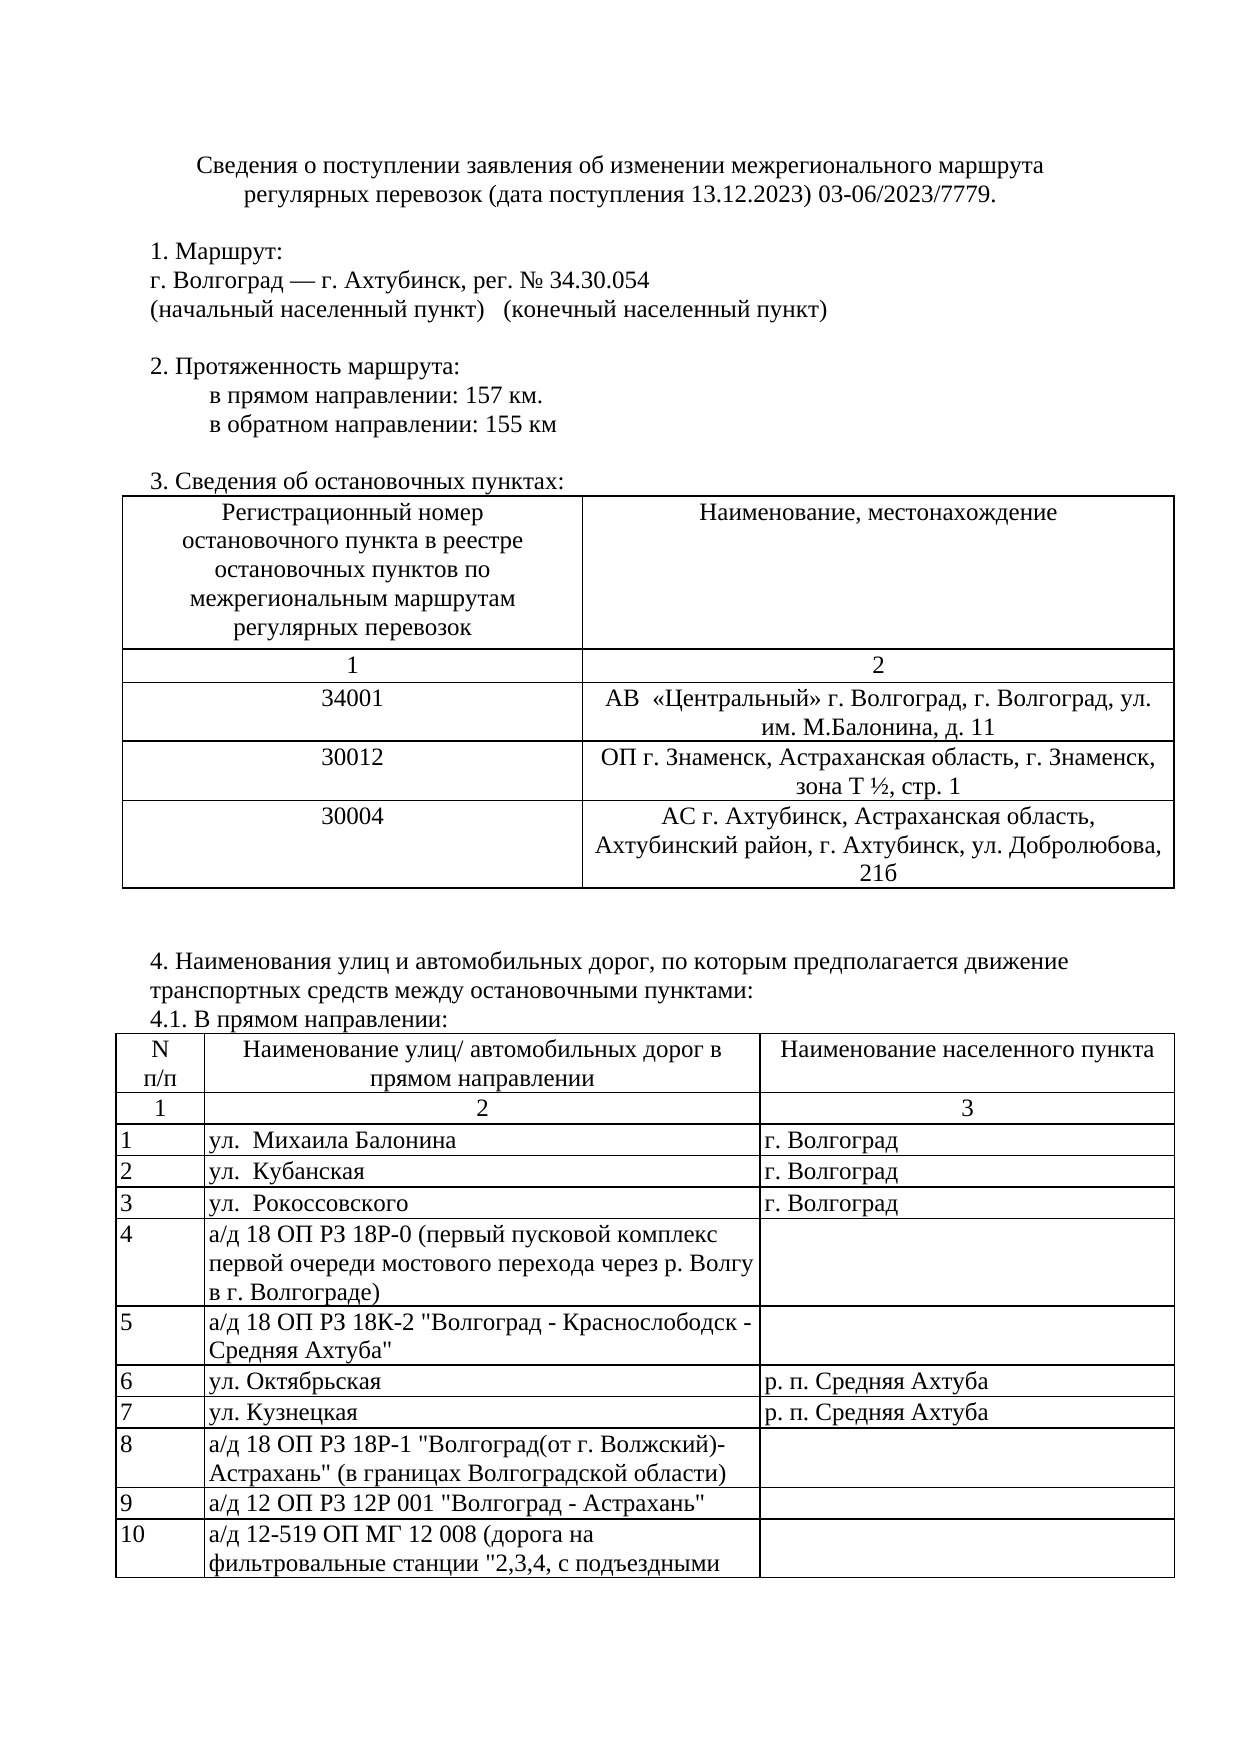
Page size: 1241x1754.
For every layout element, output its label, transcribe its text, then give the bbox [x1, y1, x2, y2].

text 4. Наименования улиц и автомобильных дорог, по которым предполагается движение транспортных средств между остановочными пунктами: [150, 946, 1090, 1004]
table_cell [761, 1488, 1174, 1518]
table_cell 6 [117, 1366, 204, 1396]
table_cell 2 [205, 1093, 759, 1123]
table_cell 3 [761, 1093, 1174, 1123]
text 1. Маршрут: [150, 236, 1090, 265]
table_cell а/д 12 ОП Р3 12Р 001 "Волгоград - Астрахань" [205, 1488, 759, 1518]
table_cell ул. Кузнецкая [205, 1397, 759, 1427]
table_cell [761, 1520, 1174, 1577]
text (начальный населенный пункт) (конечный населенный пункт) [150, 294, 1090, 322]
table_cell 9 [117, 1488, 204, 1518]
table_cell г. Волгоград [761, 1156, 1174, 1186]
table_cell ул. Михаила Балонина [205, 1125, 759, 1154]
table_header Регистрационный номер остановочного пункта в реестре остановочных пунктов по межрегиональным маршрутам регулярных перевозок [123, 497, 582, 648]
text в прямом направлении: 157 км. [150, 380, 1090, 409]
table_header Наименование улиц/ автомобильных дорог в прямом направлении [205, 1034, 759, 1092]
text в обратном направлении: 155 км [150, 409, 1090, 437]
table_cell г. Волгоград [761, 1188, 1174, 1217]
table_cell р. п. Средняя Ахтуба [761, 1366, 1174, 1396]
table_cell ул. Октябрьская [205, 1366, 759, 1396]
text г. Волгоград — г. Ахтубинск, рег. № 34.30.054 [150, 265, 1090, 294]
table_cell [761, 1219, 1174, 1305]
table_cell 4 [117, 1219, 204, 1305]
text Сведения о поступлении заявления об изменении межрегионального маршрута регулярных перевозок (дата поступления 13.12.2023) 03-06/2023/7779. [150, 150, 1090, 207]
table_cell ОП г. Знаменск, Астраханская область, г. Знаменск, зона Т ½, стр. 1 [583, 742, 1173, 799]
table_cell 2 [583, 650, 1173, 681]
table_cell [761, 1429, 1174, 1486]
table_cell 1 [117, 1125, 204, 1154]
table_cell р. п. Средняя Ахтуба [761, 1397, 1174, 1427]
table_cell АВ «Центральный» г. Волгоград, г. Волгоград, ул. им. М.Балонина, д. 11 [583, 683, 1173, 740]
table_cell [761, 1307, 1174, 1364]
table_cell 34001 [123, 683, 582, 740]
table_cell ул. Кубанская [205, 1156, 759, 1186]
text 4.1. В прямом направлении: [150, 1004, 1090, 1033]
table_cell АС г. Ахтубинск, Астраханская область, Ахтубинский район, г. Ахтубинск, ул. Добролюбова, 21б [583, 801, 1173, 887]
table_cell 2 [117, 1156, 204, 1186]
table_cell 30012 [123, 742, 582, 799]
table_cell а/д 18 ОП РЗ 18К-2 "Волгоград - Краснослободск - Средняя Ахтуба" [205, 1307, 759, 1364]
table_header N п/п [117, 1034, 204, 1092]
table_cell ул. Рокоссовского [205, 1188, 759, 1217]
text 3. Сведения об остановочных пунктах: [150, 466, 1090, 495]
table_cell 5 [117, 1307, 204, 1364]
table_cell 8 [117, 1429, 204, 1486]
table_cell 3 [117, 1188, 204, 1217]
table_cell 10 [117, 1520, 204, 1577]
table_header Наименование, местонахождение [583, 497, 1173, 648]
table_cell а/д 18 ОП РЗ 18Р-1 "Волгоград(от г. Волжский)-Астрахань" (в границах Волгоградской области) [205, 1429, 759, 1486]
table_cell а/д 18 ОП РЗ 18Р-0 (первый пусковой комплекс первой очереди мостового перехода через р. Волгу в г. Волгограде) [205, 1219, 759, 1305]
text 2. Протяженность маршрута: [150, 351, 1090, 380]
table_cell г. Волгоград [761, 1125, 1174, 1154]
table_cell 7 [117, 1397, 204, 1427]
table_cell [205, 1520, 759, 1577]
table_header Наименование населенного пункта [761, 1034, 1174, 1092]
table_cell 1 [123, 650, 582, 681]
table_cell 1 [117, 1093, 204, 1123]
table_cell 30004 [123, 801, 582, 887]
